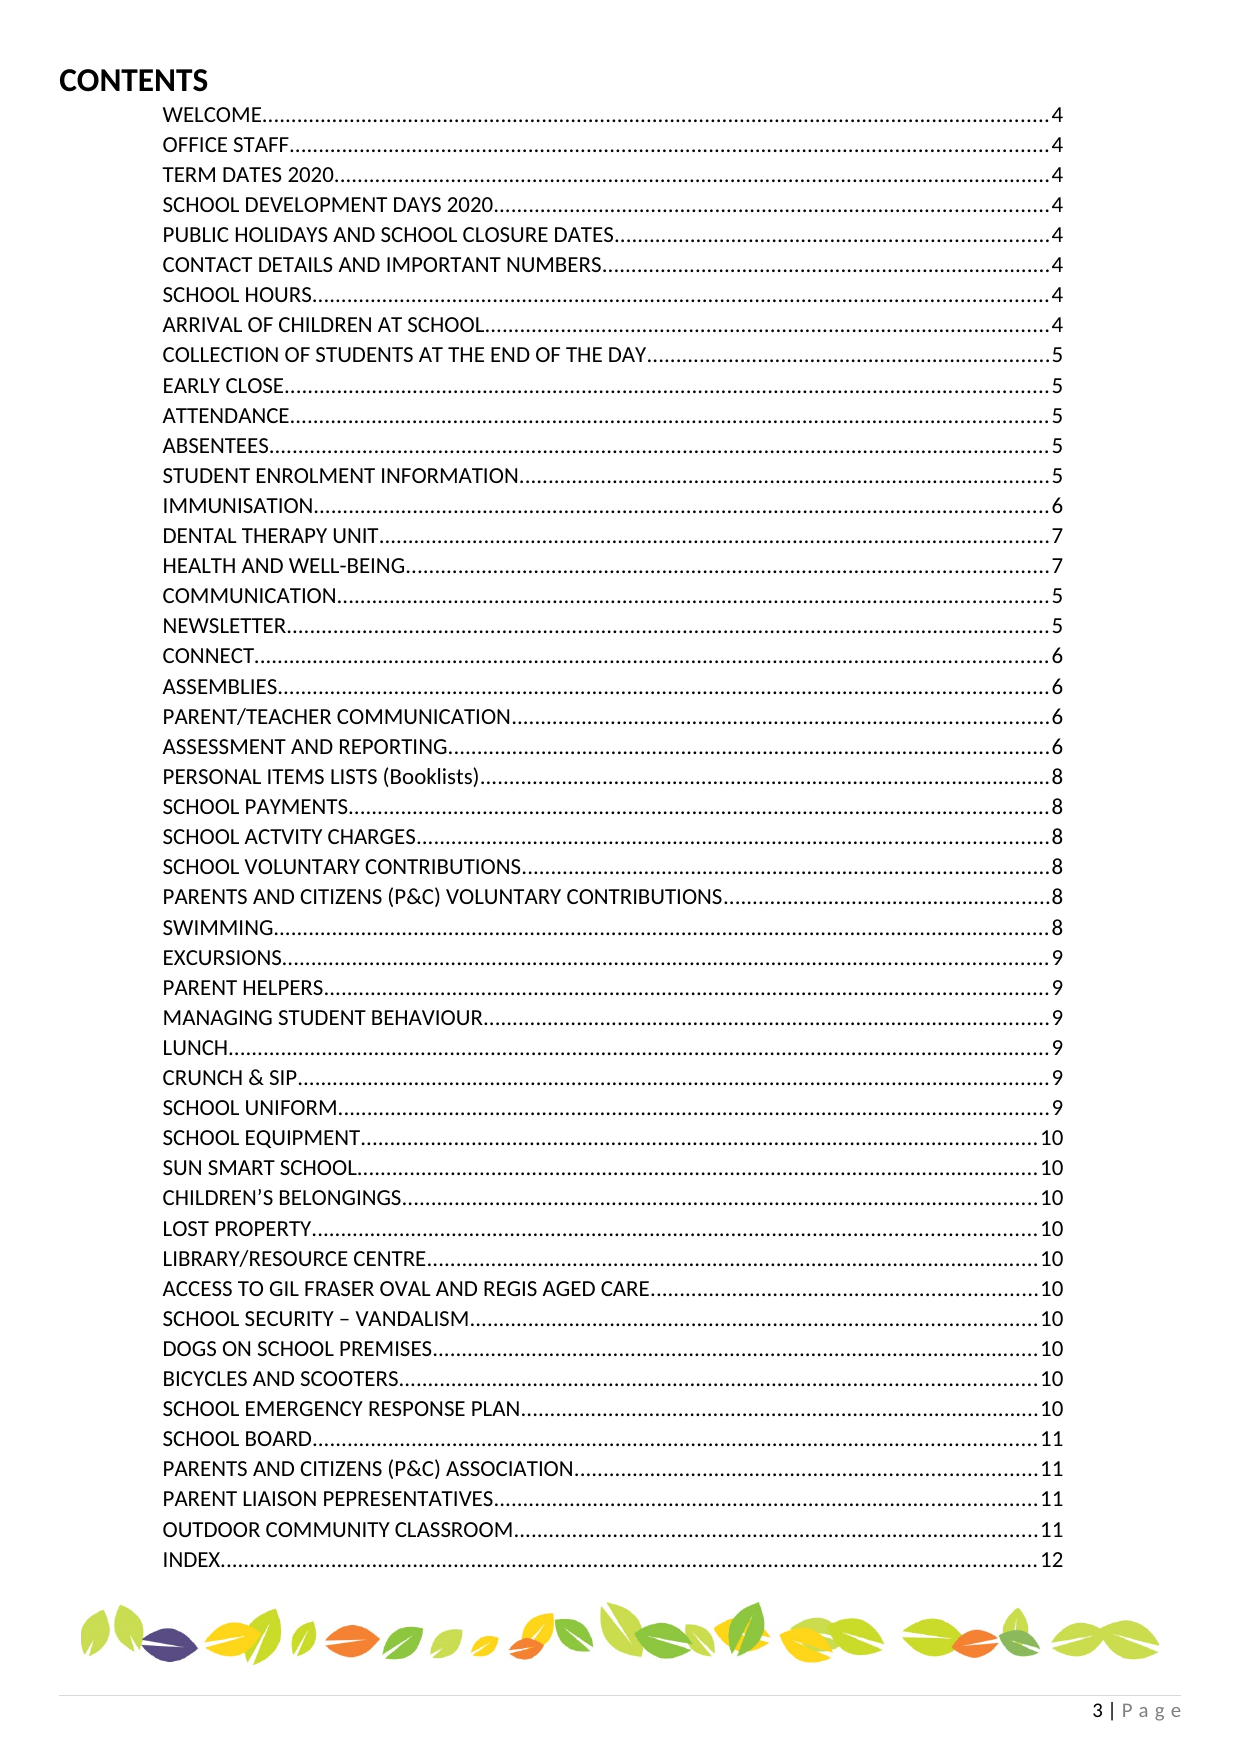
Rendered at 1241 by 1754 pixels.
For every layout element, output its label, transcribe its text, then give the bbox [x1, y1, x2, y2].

text STUDENT ENROLMENT INFORMATION 5 [84, 461, 1181, 489]
text PARENT LIAISON PEPRESENTATIVES 11 [84, 1484, 1181, 1513]
text SWIMMING 8 [84, 913, 1181, 941]
text SCHOOL UNIFORM 9 [84, 1093, 1181, 1121]
text PARENTS AND CITIZENS (P&C) ASSOCIATION 11 [84, 1454, 1181, 1482]
subtitle CONTENTS [59, 59, 1181, 100]
text PUBLIC HOLIDAYS AND SCHOOL CLOSURE DATES 4 [84, 220, 1181, 248]
text PARENTS AND CITIZENS (P&C) VOLUNTARY CONTRIBUTIONS 8 [84, 882, 1181, 911]
text HEALTH AND WELL-BEING 7 [84, 551, 1181, 579]
text SCHOOL EQUIPMENT 10 [84, 1123, 1181, 1151]
text SCHOOL DEVELOPMENT DAYS 2020 4 [84, 190, 1181, 218]
text PERSONAL ITEMS LISTS (Booklists) 8 [84, 762, 1181, 790]
text CONNECT 6 [84, 642, 1181, 670]
text TERM DATES 2020 4 [84, 160, 1181, 188]
text SCHOOL VOLUNTARY CONTRIBUTIONS 8 [84, 852, 1181, 880]
text SCHOOL ACTVITY CHARGES 8 [84, 822, 1181, 850]
text COMMUNICATION 5 [84, 581, 1181, 609]
text OUTDOOR COMMUNITY CLASSROOM 11 [84, 1515, 1181, 1543]
text SCHOOL BOARD 11 [84, 1424, 1181, 1452]
text IMMUNISATION 6 [84, 491, 1181, 519]
text CRUNCH & SIP 9 [84, 1063, 1181, 1091]
text ACCESS TO GIL FRASER OVAL AND REGIS AGED CARE 10 [84, 1274, 1181, 1302]
text ASSESSMENT AND REPORTING 6 [84, 732, 1181, 760]
text SCHOOL SECURITY – VANDALISM 10 [84, 1304, 1181, 1332]
picture [81, 1602, 1160, 1665]
text OFFICE STAFF 4 [84, 130, 1181, 158]
text LOST PROPERTY 10 [84, 1214, 1181, 1242]
text CHILDREN’S BELONGINGS 10 [84, 1183, 1181, 1212]
text CONTACT DETAILS AND IMPORTANT NUMBERS 4 [84, 250, 1181, 278]
text SCHOOL PAYMENTS 8 [84, 792, 1181, 820]
text MANAGING STUDENT BEHAVIOUR 9 [84, 1003, 1181, 1031]
text LIBRARY/RESOURCE CENTRE 10 [84, 1244, 1181, 1272]
text BICYCLES AND SCOOTERS 10 [84, 1364, 1181, 1392]
text ATTENDANCE 5 [84, 401, 1181, 429]
text EXCURSIONS 9 [84, 943, 1181, 971]
text SUN SMART SCHOOL 10 [84, 1153, 1181, 1181]
text EARLY CLOSE 5 [84, 371, 1181, 399]
text COLLECTION OF STUDENTS AT THE END OF THE DAY 5 [84, 341, 1181, 369]
text ASSEMBLIES 6 [84, 672, 1181, 700]
text PARENT HELPERS 9 [84, 973, 1181, 1001]
text WELCOME 4 [84, 100, 1181, 128]
text DENTAL THERAPY UNIT 7 [84, 521, 1181, 549]
text SCHOOL HOURS 4 [84, 280, 1181, 308]
text INDEX 12 [84, 1545, 1181, 1573]
text DOGS ON SCHOOL PREMISES 10 [84, 1334, 1181, 1362]
text ABSENTEES 5 [84, 431, 1181, 459]
text ARRIVAL OF CHILDREN AT SCHOOL 4 [84, 311, 1181, 338]
text SCHOOL EMERGENCY RESPONSE PLAN 10 [84, 1394, 1181, 1422]
text NEWSLETTER 5 [84, 612, 1181, 639]
text LUNCH 9 [84, 1033, 1181, 1061]
text PARENT/TEACHER COMMUNICATION 6 [84, 702, 1181, 730]
